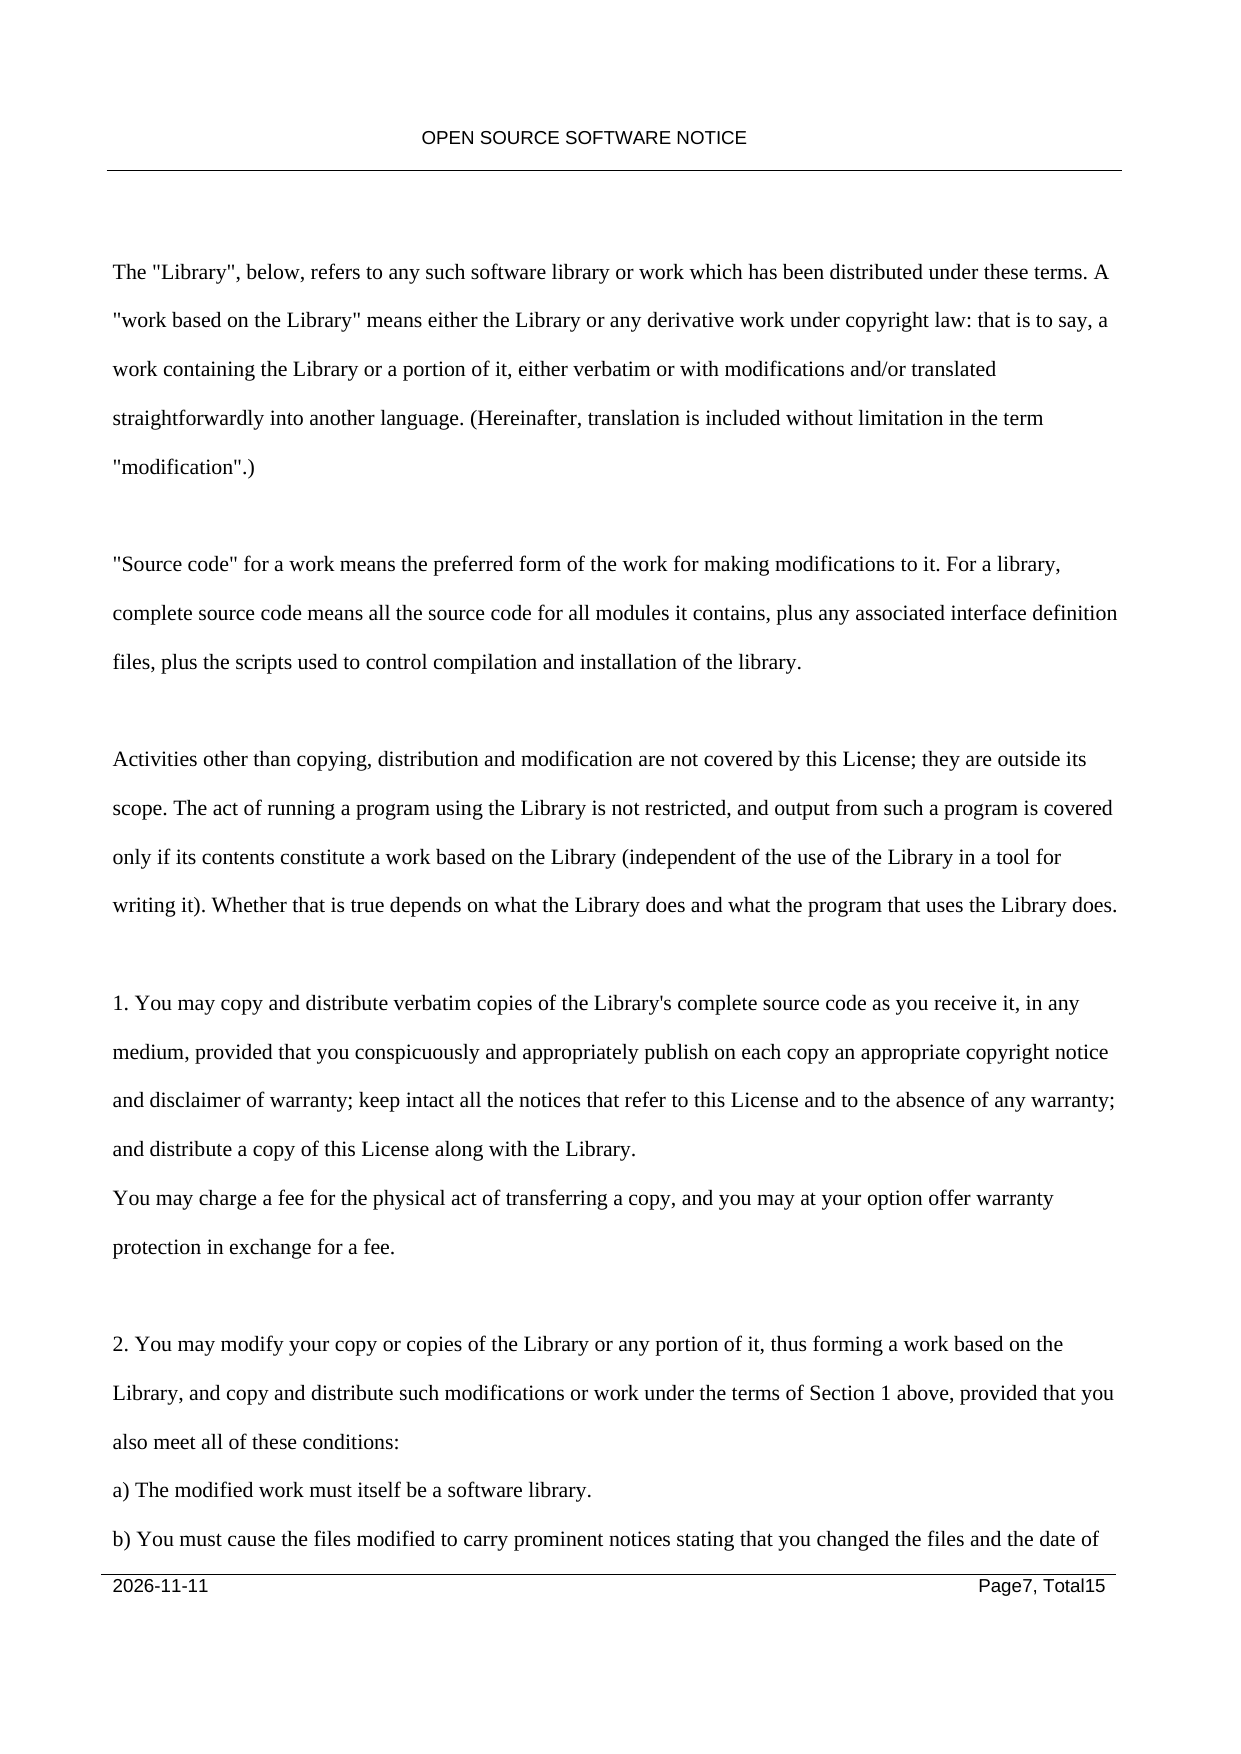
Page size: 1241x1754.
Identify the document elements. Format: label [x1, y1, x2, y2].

text [112, 206, 1128, 1555]
